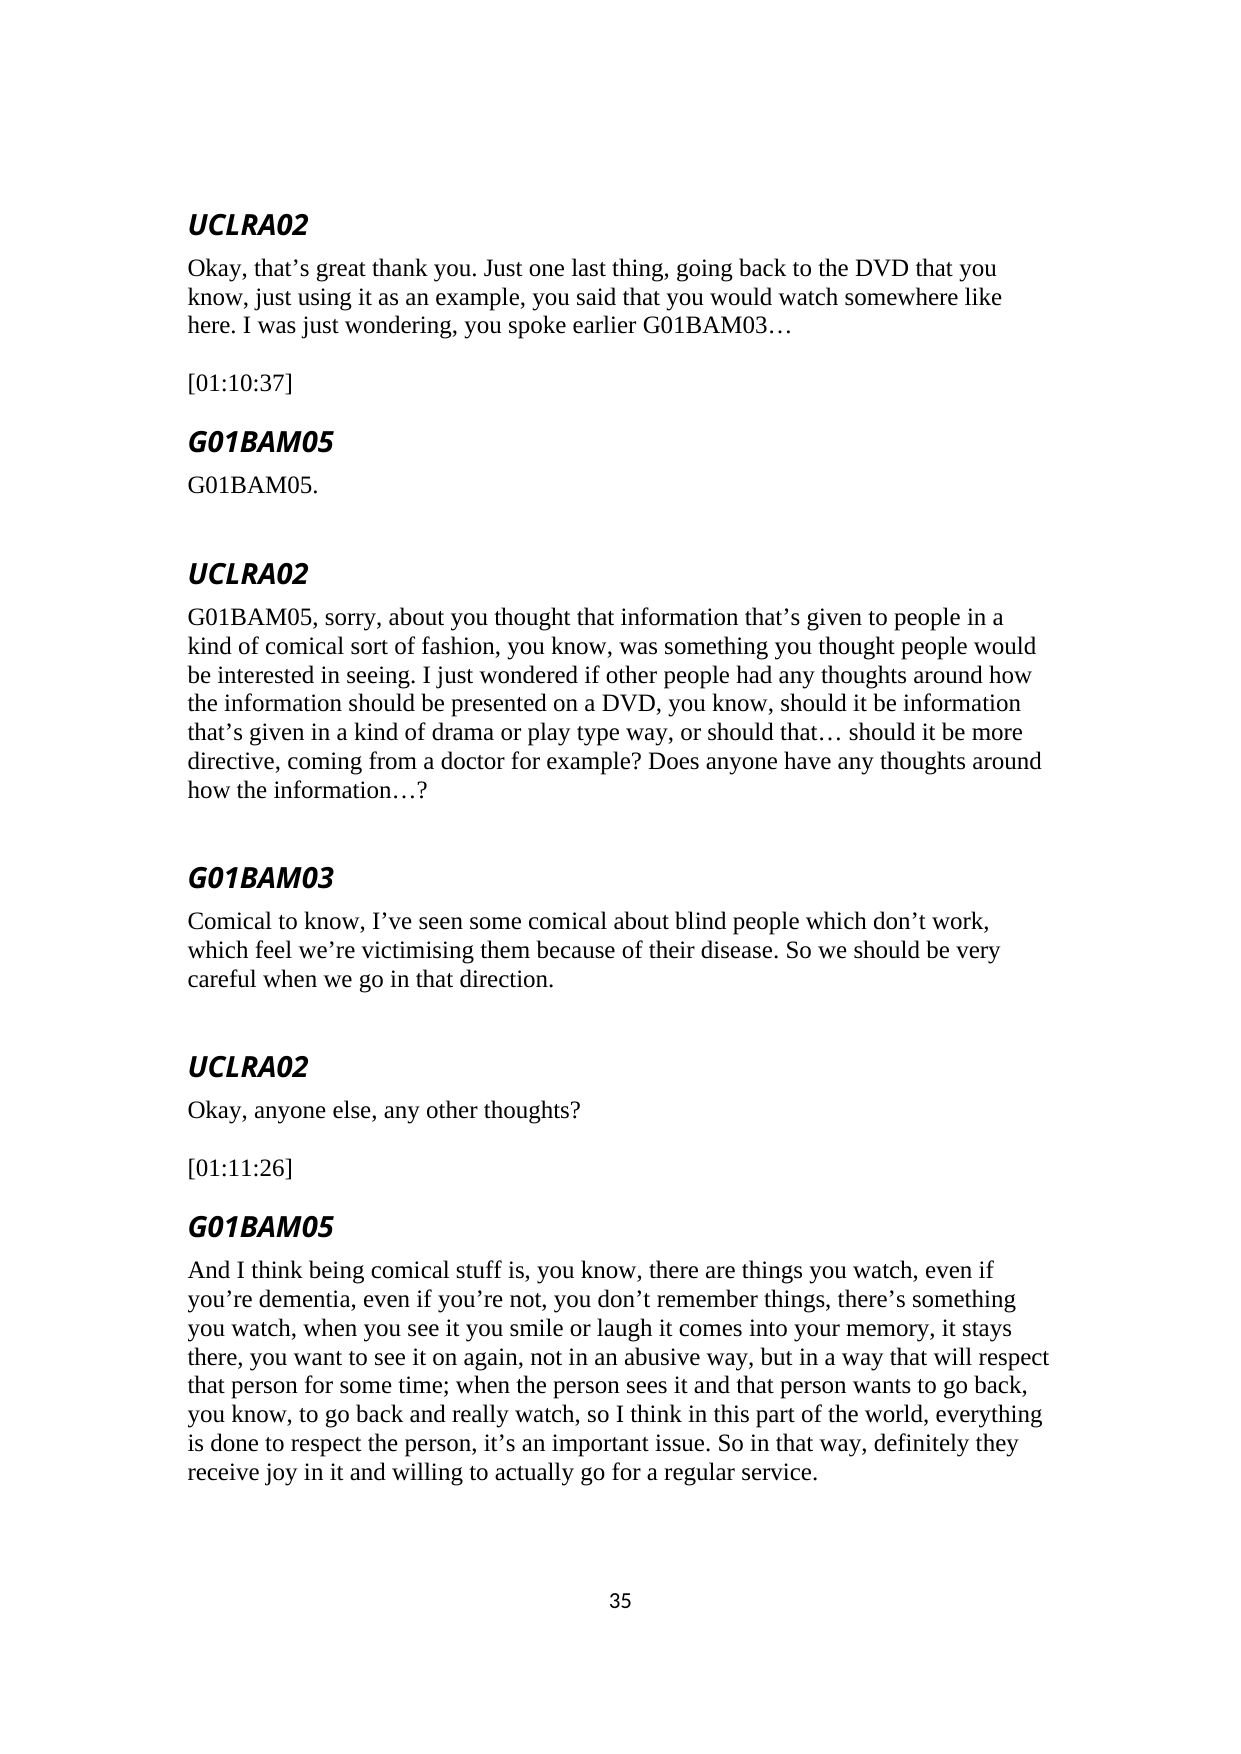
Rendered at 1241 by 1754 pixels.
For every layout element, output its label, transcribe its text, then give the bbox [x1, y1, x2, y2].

subtitle G01BAM03 [187, 857, 1053, 897]
text [01:11:26] [187, 1153, 1053, 1182]
text And I think being comical stuff is, you know, there are things you watch, even if you’re dementia, even if you’re not, you don’t remember things, there’s something you watch, when you see it you smile or laugh it comes into your memory, it stays there, you want to see it on again, not in an abusive way, but in a way that will respect that person for some time; when the person sees it and that person wants to go back, you know, to go back and really watch, so I think in this part of the world, everything is done to respect the person, it’s an important issue. So in that way, definitely they receive joy in it and willing to actually go for a regular service. [187, 1256, 1053, 1486]
text G01BAM05. [187, 471, 1053, 499]
subtitle G01BAM05 [187, 422, 1053, 461]
subtitle G01BAM05 [187, 1207, 1053, 1246]
text Okay, anyone else, any other thoughts? [187, 1095, 1053, 1124]
text Okay, that’s great thank you. Just one last thing, going back to the DVD that you know, just using it as an example, you said that you would watch somewhere like here. I was just wondering, you spoke earlier G01BAM03… [187, 253, 1053, 339]
subtitle UCLRA02 [187, 553, 1053, 593]
text G01BAM05, sorry, about you thought that information that’s given to people in a kind of comical sort of fashion, you know, was something you thought people would be interested in seeing. I just wondered if other people had any thoughts around how the information should be presented on a DVD, you know, should it be information that’s given in a kind of drama or play type way, or should that… should it be more directive, coming from a doctor for example? Does anyone have any thoughts around how the information…? [187, 602, 1053, 803]
text [01:10:37] [187, 368, 1053, 397]
subtitle UCLRA02 [187, 1046, 1053, 1086]
subtitle UCLRA02 [187, 204, 1053, 243]
text Comical to know, I’ve seen some comical about blind people which don’t work, which feel we’re victimising them because of their disease. So we should be very careful when we go in that direction. [187, 906, 1053, 992]
